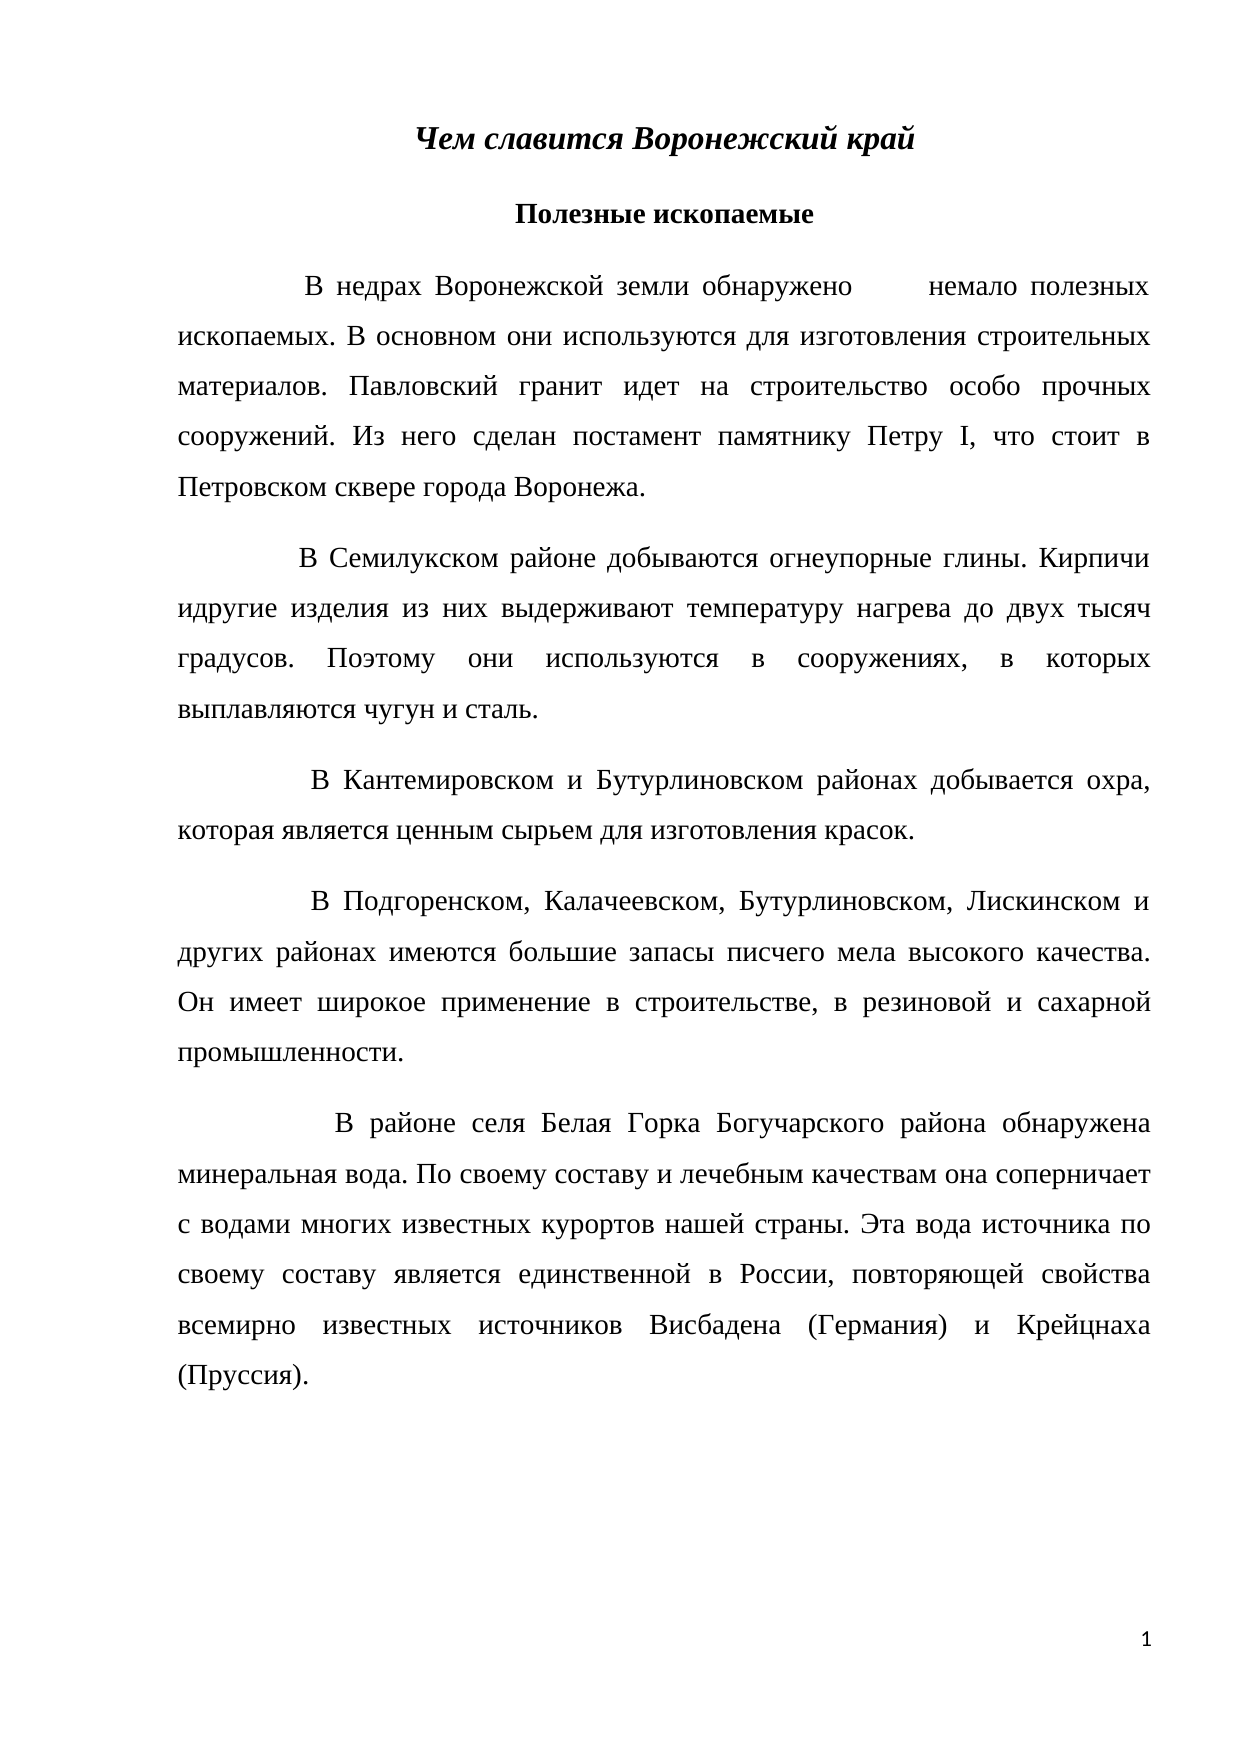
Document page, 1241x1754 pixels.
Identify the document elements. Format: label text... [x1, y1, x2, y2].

text Чем славится Воронежский край [177, 118, 1152, 156]
text В районе селя Белая Горка Богучарского района обнаружена минеральная вода. По своему составу и лечебным качествам она соперничает с водами многих известных курортов нашей страны. Эта вода источника по своему составу является единственной в России, повторяющей свойства всемирно известных источников Висбадена (Германия) и Крейцнаха (Пруссия). [177, 1106, 1152, 1391]
text В Семилукском районе добываются огнеупорные глины. Кирпичи идругие изделия из них выдерживают температуру нагрева до двух тысяч градусов. Поэтому они используются в сооружениях, в которых выплавляются чугун и сталь. [177, 540, 1152, 724]
text В Подгоренском, Калачеевском, Бутурлиновском, Лискинском и других районах имеются большие запасы писчего мела высокого качества. Он имеет широкое применение в строительстве, в резиновой и сахарной промышленности. [177, 883, 1152, 1068]
text В недрах Воронежской земли обнаружено немало полезных ископаемых. В основном они используются для изготовления строительных материалов. Павловский гранит идет на строительство особо прочных сооружений. Из него сделан постамент памятнику Петру I, что стоит в Петровском сквере города Воронежа. [177, 268, 1152, 502]
text В Кантемировском и Бутурлиновском районах добывается охра, которая является ценным сырьем для изготовления красок. [177, 762, 1152, 846]
text Полезные ископаемые [177, 196, 1152, 230]
